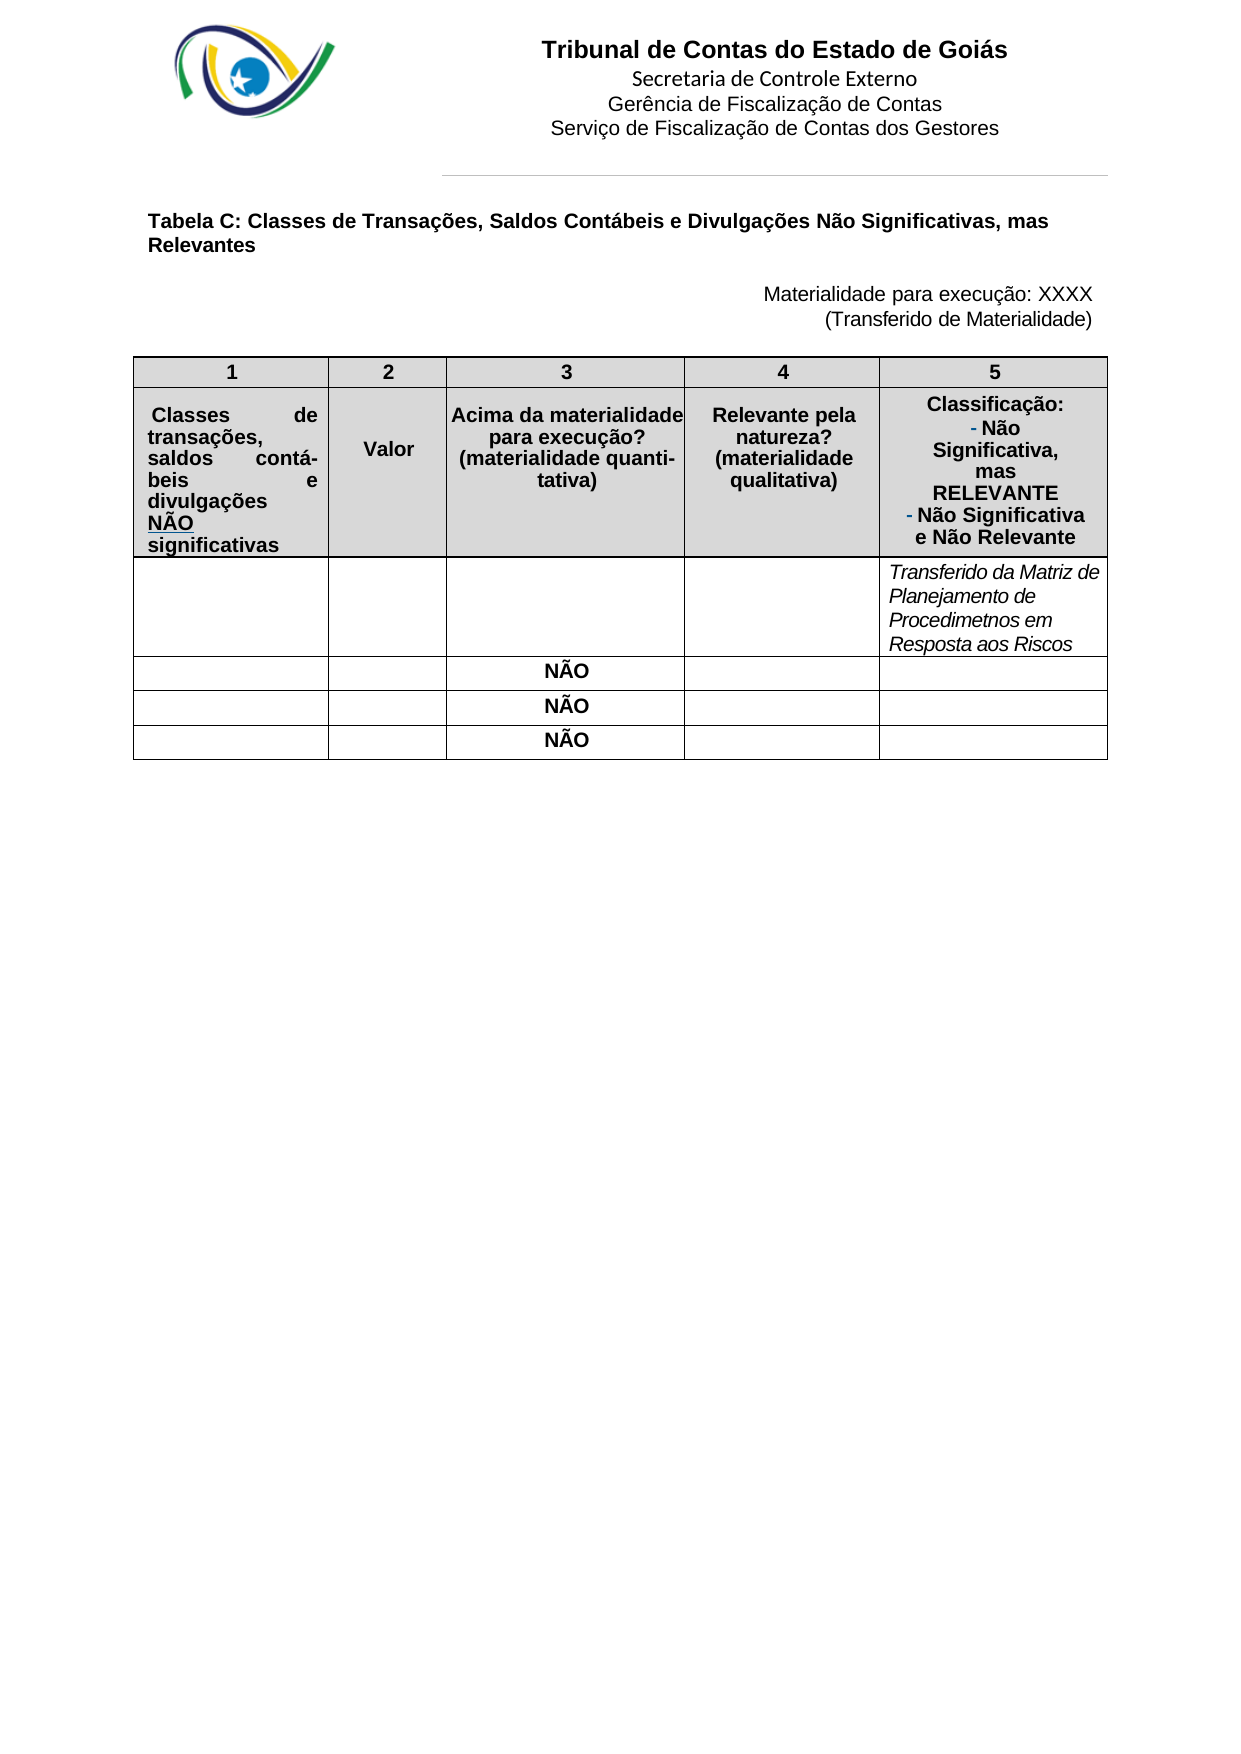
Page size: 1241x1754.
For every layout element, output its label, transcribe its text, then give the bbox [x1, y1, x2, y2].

table_cell Relevante pela natureza? (materialidade qualitativa) [685, 388, 879, 556]
table_cell [880, 657, 1107, 690]
table_cell [685, 726, 879, 759]
table_header 4 [685, 358, 879, 387]
table_header 5 [880, 358, 1107, 387]
table_cell [329, 558, 446, 656]
table_cell [880, 726, 1107, 759]
text Tabela C: Classes de Transações, Saldos Contábeis e Divulgações Não Significativas, mas Relevantes [148, 208, 1107, 256]
table_header 3 [447, 358, 684, 387]
table_cell Transferido da Matriz de Planejamento de Procedimetnos em Resposta aos Riscos [880, 558, 1107, 656]
table_cell [329, 726, 446, 759]
table_header 2 [329, 358, 446, 387]
table_cell Acima da materialidade para execução? (materialidade quanti- tativa) [447, 388, 684, 556]
table_cell [134, 726, 328, 759]
table_cell NÃO [447, 726, 684, 759]
picture [168, 18, 340, 125]
text Materialidade para execução: XXXX [133, 281, 1093, 306]
table_cell [447, 558, 684, 656]
table_cell NÃO [447, 657, 684, 690]
table_cell [329, 657, 446, 690]
table_cell [685, 558, 879, 656]
table_header 1 [134, 358, 328, 387]
table_cell Classificação: Não Significativa, mas RELEVANTE Não Significativa e Não Relevante [880, 388, 1107, 556]
table_cell [880, 691, 1107, 724]
table_cell Classes de transações, saldos contá- beis e divulgações NÃO significativas [134, 388, 328, 556]
table_cell [685, 657, 879, 690]
table_cell [685, 691, 879, 724]
table_cell NÃO [447, 691, 684, 724]
table_cell Valor [329, 388, 446, 556]
table_cell [134, 558, 328, 656]
table_cell [134, 691, 328, 724]
table_cell [134, 657, 328, 690]
text (Transferido de Materialidade) [133, 306, 1093, 331]
table_cell [329, 691, 446, 724]
